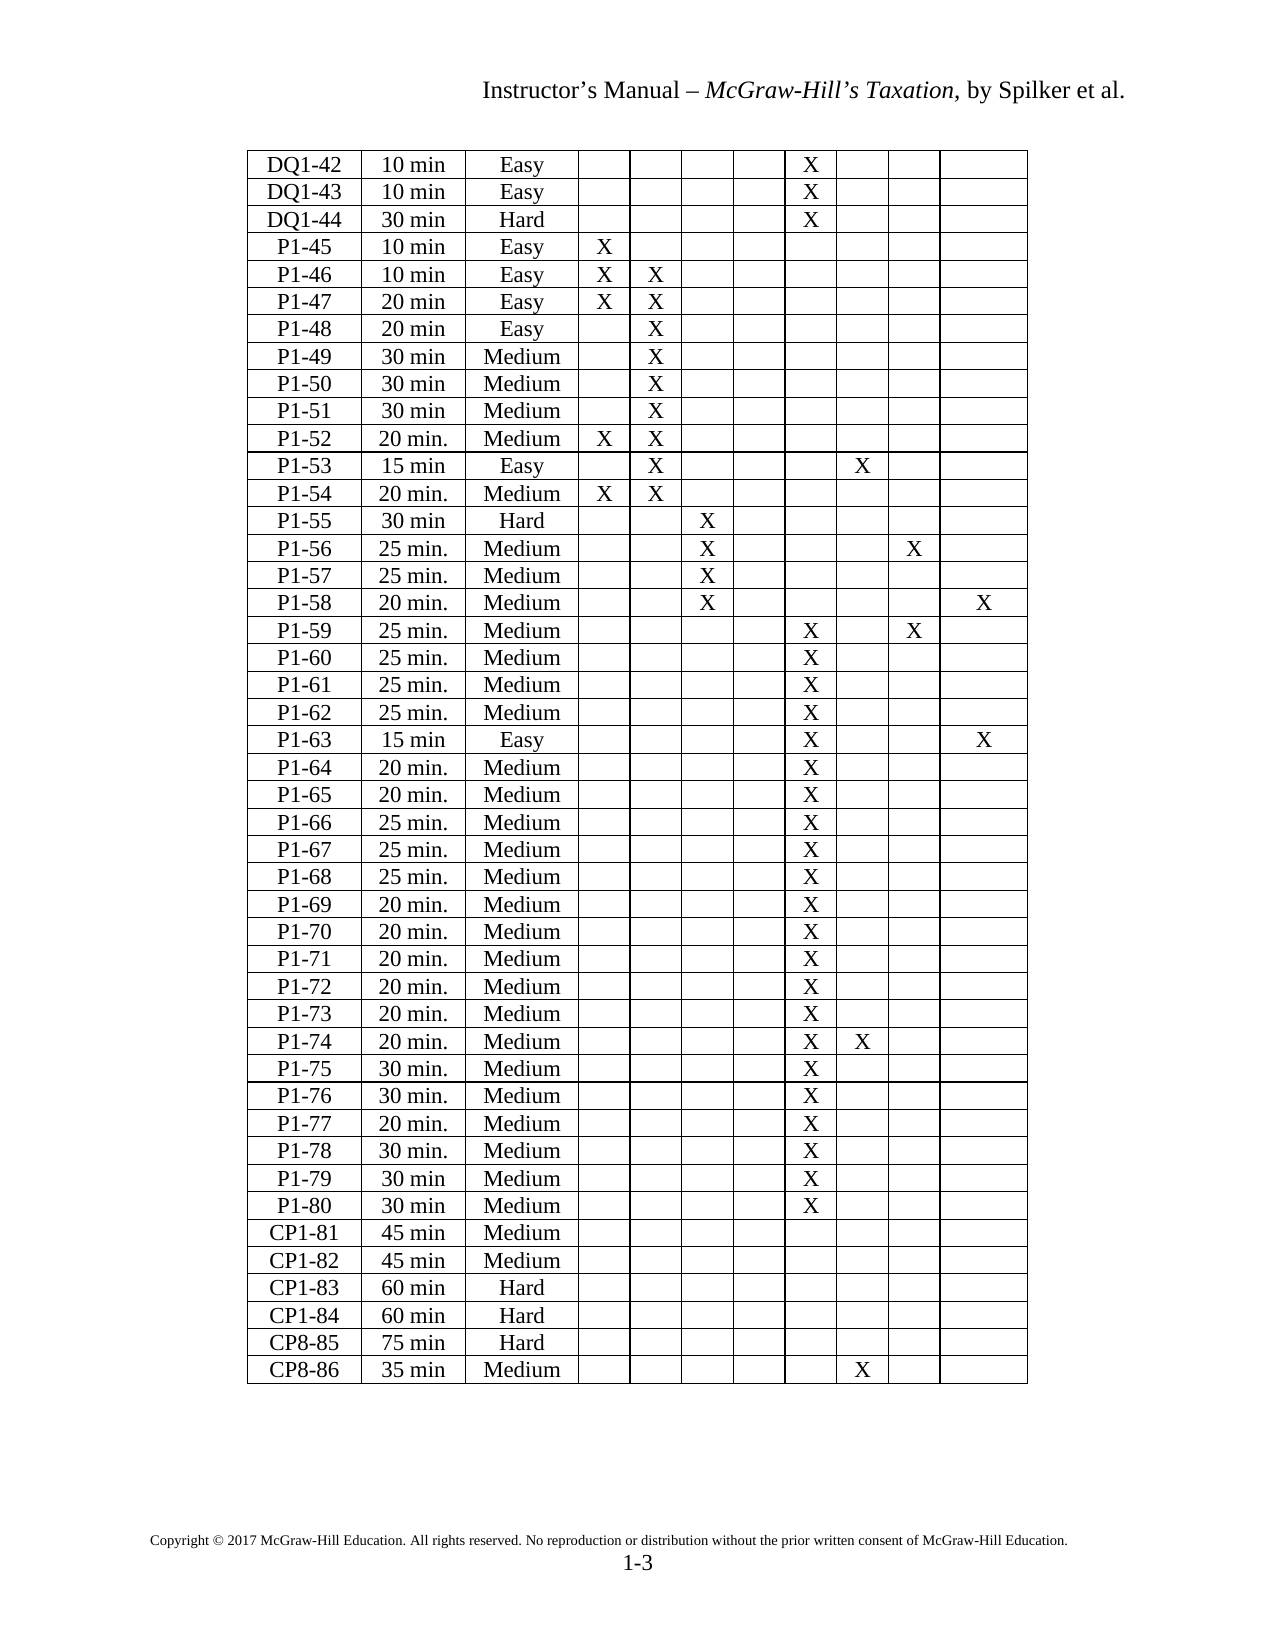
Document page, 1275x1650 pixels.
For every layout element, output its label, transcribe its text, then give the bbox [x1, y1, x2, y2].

table_cell [631, 151, 681, 177]
table_cell [631, 973, 681, 999]
table_cell [579, 617, 629, 643]
table_cell [941, 480, 1027, 506]
table_cell [889, 589, 939, 616]
table_cell [837, 1000, 888, 1027]
table_cell [889, 453, 939, 479]
table_cell [837, 672, 888, 698]
table_cell [837, 398, 888, 424]
table_cell 35 min [362, 1356, 465, 1383]
table_cell [941, 1000, 1027, 1027]
table_cell P1-69 [248, 891, 361, 917]
table_cell X [786, 836, 836, 862]
table_cell 75 min [362, 1329, 465, 1355]
table_cell 60 min [362, 1302, 465, 1328]
table_cell [579, 151, 629, 177]
table_cell [682, 480, 733, 506]
table_cell [889, 315, 939, 342]
table_cell [837, 315, 888, 342]
table_cell [941, 1110, 1027, 1136]
table_cell [837, 836, 888, 862]
table_cell X [786, 973, 836, 999]
table_cell 20 min [362, 315, 465, 342]
table_cell [734, 1083, 784, 1109]
table_cell [734, 754, 784, 780]
table_cell [734, 699, 784, 725]
table_cell [682, 370, 733, 397]
table_cell [889, 425, 939, 451]
table_cell P1-48 [248, 315, 361, 342]
table_cell X [631, 261, 681, 287]
table_cell [631, 1165, 681, 1191]
table_cell [579, 370, 629, 397]
table_cell P1-53 [248, 453, 361, 479]
table_cell [889, 946, 939, 972]
table_cell Medium [466, 589, 578, 616]
table_cell [889, 1165, 939, 1191]
table_cell Medium [466, 562, 578, 588]
table_cell [631, 233, 681, 259]
table_cell P1-70 [248, 918, 361, 944]
table_cell 15 min [362, 453, 465, 479]
table_cell [734, 179, 784, 205]
table_cell [889, 781, 939, 807]
table_cell [579, 699, 629, 725]
table_cell P1-79 [248, 1165, 361, 1191]
table_cell [682, 1165, 733, 1191]
table_cell [941, 1165, 1027, 1191]
table_cell [837, 617, 888, 643]
table_cell X [631, 288, 681, 314]
table_cell [837, 863, 888, 890]
table_cell X [682, 589, 733, 616]
table_cell [734, 425, 784, 451]
table_cell 25 min. [362, 617, 465, 643]
table_cell [631, 206, 681, 232]
table_cell [682, 1055, 733, 1081]
table_cell 20 min. [362, 589, 465, 616]
table_cell [837, 1083, 888, 1109]
table_cell [941, 1028, 1027, 1054]
table_cell [682, 1274, 733, 1301]
table_cell P1-76 [248, 1083, 361, 1109]
table_cell [734, 946, 784, 972]
table_cell P1-74 [248, 1028, 361, 1054]
table_cell 25 min. [362, 672, 465, 698]
table_cell [579, 1055, 629, 1081]
table_cell DQ1-43 [248, 179, 361, 205]
table_cell 20 min. [362, 891, 465, 917]
table_cell Medium [466, 863, 578, 890]
table_cell [682, 425, 733, 451]
table_cell Medium [466, 480, 578, 506]
table_cell [889, 151, 939, 177]
table_cell 20 min. [362, 1028, 465, 1054]
table_cell [682, 946, 733, 972]
table_cell [734, 398, 784, 424]
table_cell [941, 1220, 1027, 1246]
table_cell Medium [466, 343, 578, 369]
table_cell [682, 754, 733, 780]
table_cell [631, 562, 681, 588]
table_cell Easy [466, 233, 578, 259]
table_cell [734, 343, 784, 369]
table_cell [786, 370, 836, 397]
table_cell [889, 1302, 939, 1328]
table_cell [734, 1192, 784, 1218]
table_cell [837, 1110, 888, 1136]
table_cell [889, 1137, 939, 1164]
table_cell Easy [466, 179, 578, 205]
table_cell CP1-82 [248, 1247, 361, 1273]
table_cell Medium [466, 1028, 578, 1054]
table_cell P1-77 [248, 1110, 361, 1136]
table_cell [682, 1220, 733, 1246]
table_cell X [786, 206, 836, 232]
table_cell [734, 891, 784, 917]
table_cell P1-68 [248, 863, 361, 890]
table_cell [631, 535, 681, 561]
table_cell DQ1-42 [248, 151, 361, 177]
table_cell Easy [466, 726, 578, 753]
table_cell [941, 973, 1027, 999]
table_cell P1-73 [248, 1000, 361, 1027]
table_cell [682, 453, 733, 479]
table_cell [734, 1028, 784, 1054]
table_cell [837, 151, 888, 177]
table_cell [889, 809, 939, 835]
table_cell P1-47 [248, 288, 361, 314]
table_cell X [631, 370, 681, 397]
table_cell [682, 726, 733, 753]
table_cell [682, 179, 733, 205]
table_cell [579, 781, 629, 807]
table_cell P1-46 [248, 261, 361, 287]
table_cell [941, 151, 1027, 177]
table_cell X [631, 425, 681, 451]
table_cell Easy [466, 315, 578, 342]
table_cell 10 min [362, 179, 465, 205]
table_cell P1-58 [248, 589, 361, 616]
table_cell [941, 315, 1027, 342]
table_cell [579, 1165, 629, 1191]
table_cell [734, 1247, 784, 1273]
table_cell [837, 918, 888, 944]
table_cell [837, 288, 888, 314]
table_cell Medium [466, 617, 578, 643]
table_cell [579, 754, 629, 780]
table_cell [786, 535, 836, 561]
table_cell [941, 1137, 1027, 1164]
table_cell Easy [466, 453, 578, 479]
table_cell [837, 1247, 888, 1273]
table_cell [889, 206, 939, 232]
table_cell 30 min [362, 398, 465, 424]
table_cell [786, 589, 836, 616]
table_cell [941, 754, 1027, 780]
table_cell [734, 589, 784, 616]
table_cell [889, 699, 939, 725]
table_cell X [786, 672, 836, 698]
table_cell [941, 1055, 1027, 1081]
table_cell [682, 1110, 733, 1136]
table_cell P1-57 [248, 562, 361, 588]
table_cell Medium [466, 1220, 578, 1246]
table_cell [941, 946, 1027, 972]
table_cell X [579, 288, 629, 314]
table_cell [631, 179, 681, 205]
table_cell X [786, 1137, 836, 1164]
table_cell [579, 946, 629, 972]
table_cell [734, 1356, 784, 1383]
table_cell [734, 315, 784, 342]
table_cell [837, 535, 888, 561]
table_cell [786, 1302, 836, 1328]
table_cell [941, 644, 1027, 671]
table_cell [786, 453, 836, 479]
table_cell Medium [466, 1110, 578, 1136]
table_cell [579, 1302, 629, 1328]
table_cell Medium [466, 644, 578, 671]
table_cell [941, 425, 1027, 451]
table_cell [889, 891, 939, 917]
table_cell [734, 809, 784, 835]
table_cell [941, 370, 1027, 397]
table_cell [941, 179, 1027, 205]
table_cell 25 min. [362, 699, 465, 725]
table_cell [682, 1329, 733, 1355]
table_cell [682, 781, 733, 807]
table_cell [734, 672, 784, 698]
table_cell Medium [466, 1192, 578, 1218]
table_cell [579, 1356, 629, 1383]
table_cell 20 min [362, 288, 465, 314]
table_cell [889, 1220, 939, 1246]
table_cell X [786, 918, 836, 944]
table_cell [941, 1247, 1027, 1273]
table_cell 30 min [362, 507, 465, 533]
table_cell [941, 453, 1027, 479]
table_cell [786, 1247, 836, 1273]
table_cell [889, 672, 939, 698]
table_cell CP1-83 [248, 1274, 361, 1301]
table_cell [941, 1083, 1027, 1109]
table_cell [941, 261, 1027, 287]
table_cell [837, 1329, 888, 1355]
table_cell X [786, 891, 836, 917]
table_cell [889, 1192, 939, 1218]
table_cell DQ1-44 [248, 206, 361, 232]
table_cell [734, 1137, 784, 1164]
table_cell [682, 398, 733, 424]
table_cell Hard [466, 507, 578, 533]
table_cell [579, 726, 629, 753]
table_cell [889, 1110, 939, 1136]
table_cell [682, 617, 733, 643]
table_cell X [631, 343, 681, 369]
table_cell CP8-85 [248, 1329, 361, 1355]
table_cell [941, 206, 1027, 232]
table_cell [786, 480, 836, 506]
table_cell [579, 809, 629, 835]
table_cell [837, 1302, 888, 1328]
table_cell [734, 151, 784, 177]
table_cell [786, 507, 836, 533]
table_cell [682, 1192, 733, 1218]
table_cell [579, 315, 629, 342]
table_cell [682, 1302, 733, 1328]
table_cell [889, 562, 939, 588]
table_cell [631, 1329, 681, 1355]
table_cell [786, 315, 836, 342]
table_cell [889, 261, 939, 287]
table_cell 15 min [362, 726, 465, 753]
table_cell P1-56 [248, 535, 361, 561]
table_cell P1-78 [248, 1137, 361, 1164]
table_cell 30 min [362, 343, 465, 369]
table_cell X [786, 1165, 836, 1191]
table_cell [682, 699, 733, 725]
table_cell [786, 261, 836, 287]
table_cell Medium [466, 891, 578, 917]
table_cell [734, 453, 784, 479]
table_cell Medium [466, 1165, 578, 1191]
table_cell [631, 1302, 681, 1328]
table_cell 10 min [362, 261, 465, 287]
table_cell [837, 1055, 888, 1081]
table_cell [837, 726, 888, 753]
table_cell [631, 1055, 681, 1081]
table_cell Medium [466, 754, 578, 780]
table_cell X [631, 315, 681, 342]
table_cell CP1-84 [248, 1302, 361, 1328]
table_cell P1-62 [248, 699, 361, 725]
table_cell [837, 233, 888, 259]
table_cell X [579, 233, 629, 259]
table_cell [941, 507, 1027, 533]
table_cell [682, 343, 733, 369]
table_cell [941, 863, 1027, 890]
table_cell [579, 1329, 629, 1355]
table_cell [682, 672, 733, 698]
table_cell [837, 1220, 888, 1246]
table_cell X [786, 617, 836, 643]
table_cell [682, 233, 733, 259]
table_cell [837, 644, 888, 671]
table_cell [889, 288, 939, 314]
table_cell X [631, 480, 681, 506]
table_cell [837, 370, 888, 397]
table_cell [682, 973, 733, 999]
table_cell [631, 1274, 681, 1301]
table_cell [631, 754, 681, 780]
table_cell X [786, 644, 836, 671]
table_cell X [786, 1000, 836, 1027]
table_cell [579, 1192, 629, 1218]
table_cell [941, 233, 1027, 259]
table_cell 25 min. [362, 809, 465, 835]
table_cell [734, 370, 784, 397]
table_cell P1-80 [248, 1192, 361, 1218]
table_cell [889, 726, 939, 753]
table_cell [579, 918, 629, 944]
table_cell P1-61 [248, 672, 361, 698]
table_cell [734, 1220, 784, 1246]
table_cell [889, 480, 939, 506]
table_cell P1-60 [248, 644, 361, 671]
table_cell [682, 891, 733, 917]
table_cell X [786, 809, 836, 835]
table_cell X [631, 453, 681, 479]
table_cell X [682, 562, 733, 588]
table_cell 10 min [362, 151, 465, 177]
table_cell [734, 918, 784, 944]
table_cell [631, 699, 681, 725]
table_cell Medium [466, 370, 578, 397]
table_cell [889, 918, 939, 944]
table_cell [631, 1192, 681, 1218]
table_cell 20 min. [362, 781, 465, 807]
table_cell P1-67 [248, 836, 361, 862]
table_cell Medium [466, 1356, 578, 1383]
table_cell [941, 918, 1027, 944]
table_cell [837, 425, 888, 451]
table_cell Hard [466, 206, 578, 232]
table_cell 20 min. [362, 973, 465, 999]
table_cell [682, 1247, 733, 1273]
table_cell [837, 1165, 888, 1191]
table_cell [734, 1110, 784, 1136]
table_cell [682, 206, 733, 232]
table_cell [837, 179, 888, 205]
table_cell X [786, 1055, 836, 1081]
table_cell [734, 1000, 784, 1027]
table_cell [631, 589, 681, 616]
table_cell [631, 726, 681, 753]
table_cell [889, 1083, 939, 1109]
table_cell X [786, 151, 836, 177]
table_cell 20 min. [362, 425, 465, 451]
table_cell Medium [466, 1083, 578, 1109]
table_cell Medium [466, 425, 578, 451]
table_cell [837, 343, 888, 369]
table_cell [941, 398, 1027, 424]
table_cell [941, 1192, 1027, 1218]
table_cell [631, 946, 681, 972]
table_cell [682, 836, 733, 862]
table_cell P1-75 [248, 1055, 361, 1081]
table_cell [682, 918, 733, 944]
table_cell [786, 398, 836, 424]
table_cell [837, 1192, 888, 1218]
table_cell [631, 1028, 681, 1054]
table_cell [941, 1274, 1027, 1301]
table_cell [579, 562, 629, 588]
table_cell [734, 863, 784, 890]
table_cell P1-71 [248, 946, 361, 972]
table_cell [682, 288, 733, 314]
table_cell [734, 617, 784, 643]
table_cell 10 min [362, 233, 465, 259]
table_cell [682, 809, 733, 835]
table_cell [579, 1137, 629, 1164]
table_cell X [786, 1192, 836, 1218]
table_cell [837, 699, 888, 725]
table_cell [579, 672, 629, 698]
table_cell [631, 1247, 681, 1273]
table_cell [579, 1220, 629, 1246]
table_cell Medium [466, 946, 578, 972]
table_cell 30 min. [362, 1055, 465, 1081]
table_cell [734, 781, 784, 807]
table_cell [734, 261, 784, 287]
table_cell [837, 973, 888, 999]
table_cell [889, 1247, 939, 1273]
table_cell [631, 1083, 681, 1109]
table_cell [682, 1083, 733, 1109]
table_cell Medium [466, 973, 578, 999]
table_cell 30 min. [362, 1083, 465, 1109]
table_cell [579, 589, 629, 616]
table_cell 60 min [362, 1274, 465, 1301]
table_cell Easy [466, 151, 578, 177]
table_cell Medium [466, 398, 578, 424]
table_cell 30 min [362, 206, 465, 232]
table_cell [786, 1356, 836, 1383]
table_cell [631, 836, 681, 862]
table_cell Hard [466, 1329, 578, 1355]
table_cell [889, 836, 939, 862]
table_cell [889, 1028, 939, 1054]
table_cell [941, 1329, 1027, 1355]
table_cell [682, 315, 733, 342]
table_cell CP8-86 [248, 1356, 361, 1383]
table_cell 20 min. [362, 1110, 465, 1136]
table_cell [579, 1028, 629, 1054]
table_cell [682, 261, 733, 287]
table_cell [889, 1356, 939, 1383]
table_cell [786, 288, 836, 314]
table_cell [682, 151, 733, 177]
table_cell Easy [466, 261, 578, 287]
table_cell [786, 1274, 836, 1301]
table_cell [579, 507, 629, 533]
table_cell [941, 535, 1027, 561]
table_cell Medium [466, 535, 578, 561]
table_cell [837, 1137, 888, 1164]
table_cell P1-51 [248, 398, 361, 424]
table_cell [682, 644, 733, 671]
table_cell X [786, 1110, 836, 1136]
table_cell 20 min. [362, 480, 465, 506]
table_cell 25 min. [362, 644, 465, 671]
table_cell [786, 233, 836, 259]
table_cell Medium [466, 1000, 578, 1027]
table_cell X [682, 507, 733, 533]
table_cell P1-72 [248, 973, 361, 999]
table_cell [631, 1137, 681, 1164]
table_cell [941, 1302, 1027, 1328]
table_cell [941, 562, 1027, 588]
table_cell [889, 1000, 939, 1027]
table_cell [734, 836, 784, 862]
table_cell [941, 343, 1027, 369]
table_cell [734, 1302, 784, 1328]
table_cell X [579, 261, 629, 287]
table_cell [889, 179, 939, 205]
table_cell P1-49 [248, 343, 361, 369]
table_cell Medium [466, 918, 578, 944]
table_cell [889, 343, 939, 369]
table_cell X [941, 589, 1027, 616]
table_cell 30 min. [362, 1137, 465, 1164]
table_cell [734, 562, 784, 588]
table_cell [837, 946, 888, 972]
table_cell [579, 1000, 629, 1027]
table_cell [631, 617, 681, 643]
table_cell [579, 206, 629, 232]
table_cell [837, 507, 888, 533]
table_cell [889, 1055, 939, 1081]
table_cell [941, 836, 1027, 862]
table_cell X [786, 699, 836, 725]
table_cell 30 min [362, 1165, 465, 1191]
table_cell [631, 809, 681, 835]
table_cell X [786, 946, 836, 972]
table_cell P1-50 [248, 370, 361, 397]
table_cell [889, 398, 939, 424]
table_cell [682, 1137, 733, 1164]
table_cell [579, 398, 629, 424]
table_cell [579, 535, 629, 561]
table_cell X [889, 617, 939, 643]
table_cell [837, 781, 888, 807]
table_cell 30 min [362, 1192, 465, 1218]
table_cell [786, 1329, 836, 1355]
table_cell [941, 617, 1027, 643]
table_cell 25 min. [362, 863, 465, 890]
table_cell X [941, 726, 1027, 753]
table_cell X [786, 1083, 836, 1109]
table_cell [734, 726, 784, 753]
table_cell Medium [466, 1055, 578, 1081]
table_cell X [837, 453, 888, 479]
table_cell [579, 1274, 629, 1301]
table_cell 20 min. [362, 754, 465, 780]
table_cell [631, 1356, 681, 1383]
table_cell [837, 1274, 888, 1301]
table_cell [889, 863, 939, 890]
table_cell [837, 480, 888, 506]
table_cell 20 min. [362, 1000, 465, 1027]
table_cell P1-63 [248, 726, 361, 753]
table_cell [631, 863, 681, 890]
table_cell [941, 1356, 1027, 1383]
table_cell [941, 288, 1027, 314]
table_cell Easy [466, 288, 578, 314]
table_cell [889, 1329, 939, 1355]
table_cell X [682, 535, 733, 561]
table_cell [734, 1055, 784, 1081]
table_cell [631, 507, 681, 533]
table_cell X [837, 1028, 888, 1054]
table_cell [734, 288, 784, 314]
table_cell 20 min. [362, 946, 465, 972]
table_cell [579, 973, 629, 999]
table_cell Medium [466, 781, 578, 807]
table_cell [631, 918, 681, 944]
table_cell [786, 562, 836, 588]
table_cell [631, 644, 681, 671]
table_cell P1-64 [248, 754, 361, 780]
table_cell Medium [466, 809, 578, 835]
table_cell P1-59 [248, 617, 361, 643]
table_cell [631, 891, 681, 917]
table_cell 25 min. [362, 836, 465, 862]
table_cell [579, 1247, 629, 1273]
table_cell [682, 863, 733, 890]
table_cell X [786, 179, 836, 205]
table_cell [734, 507, 784, 533]
table_cell 30 min [362, 370, 465, 397]
table_cell P1-65 [248, 781, 361, 807]
table_cell [837, 206, 888, 232]
table_cell Medium [466, 1247, 578, 1273]
table_cell [631, 672, 681, 698]
table_cell CP1-81 [248, 1220, 361, 1246]
table_cell [734, 1274, 784, 1301]
table_cell [734, 535, 784, 561]
table_cell [734, 233, 784, 259]
table_cell [837, 562, 888, 588]
table_cell P1-52 [248, 425, 361, 451]
table_cell [579, 343, 629, 369]
table_cell [734, 973, 784, 999]
table_cell [786, 1220, 836, 1246]
table_cell [786, 425, 836, 451]
table_cell [889, 973, 939, 999]
table_cell P1-54 [248, 480, 361, 506]
table_cell X [786, 1028, 836, 1054]
table_cell [579, 836, 629, 862]
table_cell [786, 343, 836, 369]
table_cell [579, 644, 629, 671]
table_cell [631, 1220, 681, 1246]
table_cell [837, 754, 888, 780]
table_cell X [889, 535, 939, 561]
table_cell X [786, 754, 836, 780]
table_cell [579, 891, 629, 917]
table_cell [889, 1274, 939, 1301]
table_cell X [837, 1356, 888, 1383]
table_cell Hard [466, 1302, 578, 1328]
table_cell [941, 781, 1027, 807]
table_cell [734, 1329, 784, 1355]
table_cell [631, 1000, 681, 1027]
table_cell [734, 206, 784, 232]
table_cell X [786, 781, 836, 807]
table_cell X [786, 863, 836, 890]
table_cell X [631, 398, 681, 424]
table_cell 45 min [362, 1247, 465, 1273]
table_cell [889, 233, 939, 259]
table_cell [682, 1028, 733, 1054]
table_cell [579, 863, 629, 890]
table_cell Medium [466, 699, 578, 725]
table_cell P1-66 [248, 809, 361, 835]
table_cell [889, 644, 939, 671]
table_cell Medium [466, 836, 578, 862]
table_cell Medium [466, 1137, 578, 1164]
table_cell X [786, 726, 836, 753]
table_cell Hard [466, 1274, 578, 1301]
table_cell P1-55 [248, 507, 361, 533]
table_cell [682, 1356, 733, 1383]
table_cell [682, 1000, 733, 1027]
table_cell [837, 891, 888, 917]
table_cell 20 min. [362, 918, 465, 944]
table_cell [734, 480, 784, 506]
table_cell [579, 179, 629, 205]
table_cell [941, 891, 1027, 917]
table_cell [734, 644, 784, 671]
table_cell [734, 1165, 784, 1191]
table_cell [837, 261, 888, 287]
table_cell X [579, 425, 629, 451]
table_cell [889, 370, 939, 397]
table_cell X [579, 480, 629, 506]
table_cell 25 min. [362, 535, 465, 561]
table_cell [941, 672, 1027, 698]
table_cell [837, 809, 888, 835]
table_cell 45 min [362, 1220, 465, 1246]
table_cell [941, 699, 1027, 725]
table_cell [941, 809, 1027, 835]
table_cell [579, 1110, 629, 1136]
table_cell [889, 754, 939, 780]
table_cell [579, 453, 629, 479]
table_cell [889, 507, 939, 533]
table_cell P1-45 [248, 233, 361, 259]
table_cell [579, 1083, 629, 1109]
table_cell 25 min. [362, 562, 465, 588]
table_cell [631, 1110, 681, 1136]
table_cell [631, 781, 681, 807]
table_cell Medium [466, 672, 578, 698]
table_cell [837, 589, 888, 616]
